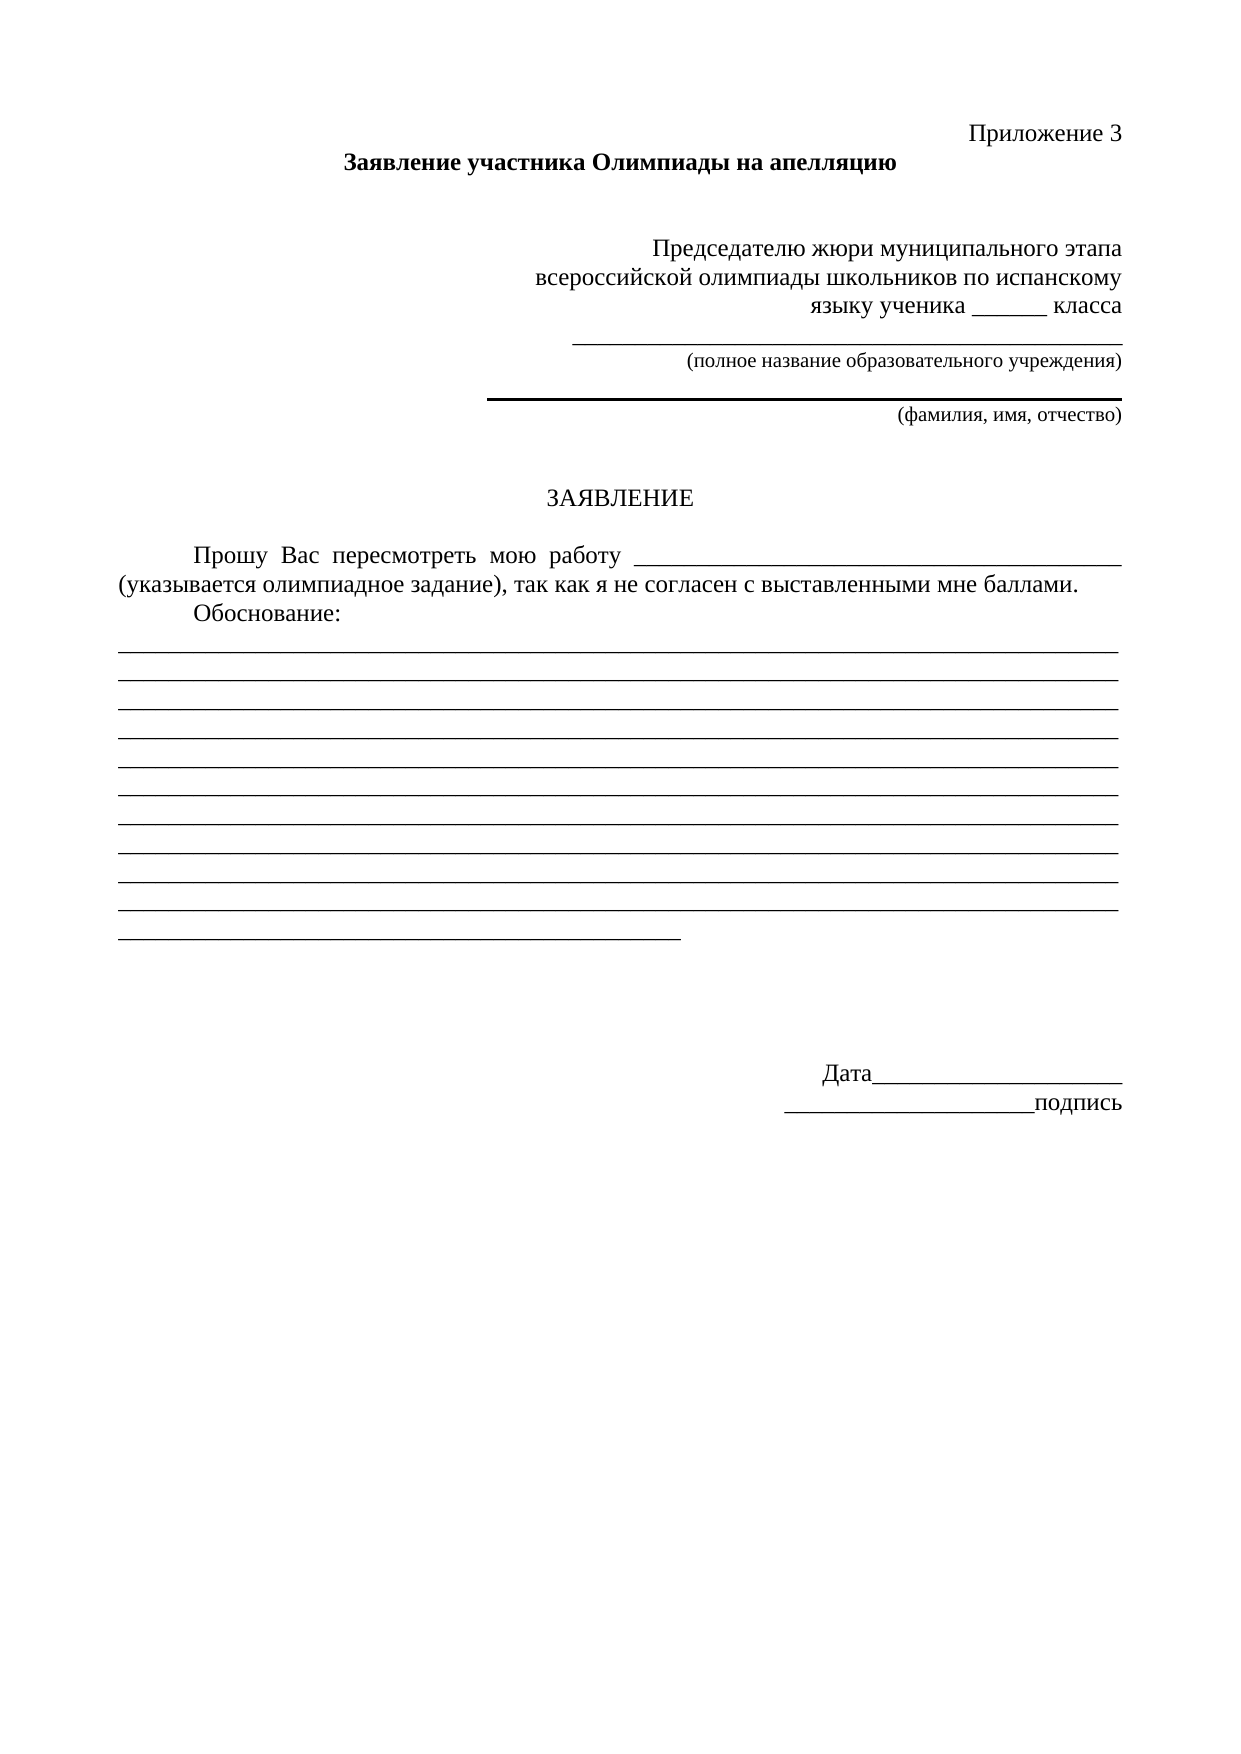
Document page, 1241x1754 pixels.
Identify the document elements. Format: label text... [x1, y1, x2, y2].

text Дата____________________ [118, 1058, 1122, 1087]
text Приложение 3 [118, 118, 1122, 147]
text ____________________подпись [118, 1087, 1122, 1116]
text Прошу Вас пересмотреть мою работу _______________________________________ (указывается олимпиадное задание), так как я не согласен с выставленными мне баллами. [118, 541, 1122, 598]
text ЗАЯВЛЕНИЕ [118, 483, 1122, 512]
text Председателю жюри муниципального этапа всероссийской олимпиады школьников по испанскому языку ученика ______ класса [487, 233, 1122, 319]
text Заявление участника Олимпиады на апелляцию [118, 147, 1122, 176]
text (фамилия, имя, отчество) [487, 401, 1122, 426]
text _____________________________________________________________________________________________________________________________________________________________________________________________________________________________________________________________________________________________________________________________________________________________________________________________________________________________________________________________________________________________________________________________________________________________________________________________________________________________________________________________________________________________________________________________________________________________________________________________ [118, 656, 1122, 943]
text (полное название образовательного учреждения) [487, 348, 1122, 372]
text Обоснование: ________________________________________________________________________________ [118, 598, 1122, 656]
text ____________________________________________ [487, 319, 1122, 348]
